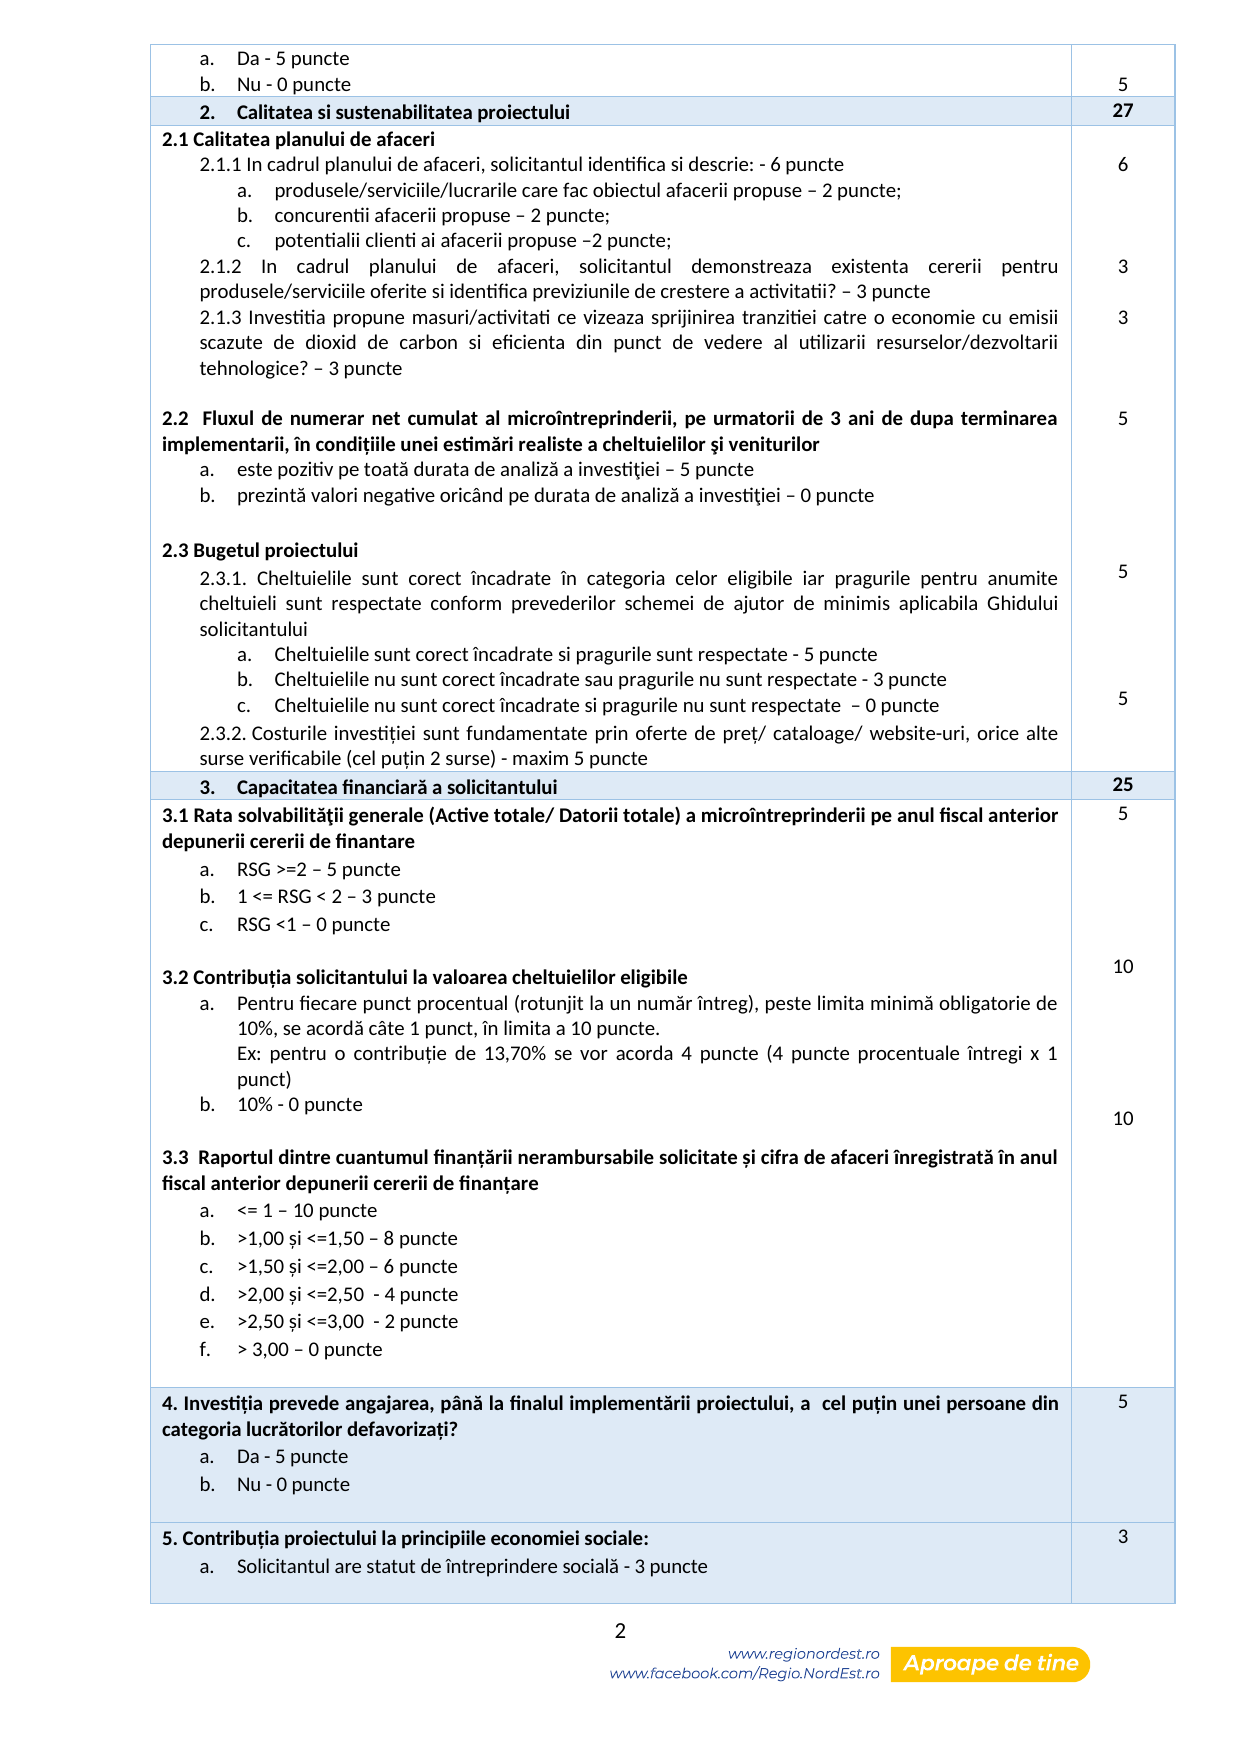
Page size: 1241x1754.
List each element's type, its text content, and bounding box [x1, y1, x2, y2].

table_cell 25 [1072, 772, 1174, 799]
table_cell 3 [1072, 1523, 1174, 1603]
table_cell 5 [1072, 1388, 1174, 1522]
table_cell 2.1 Calitatea planului de afaceri 2.1.1 In cadrul planului de afaceri, solicitantul identifica si descrie: - 6 puncte produsele/serviciile/lucrarile care fac obiectul afacerii propuse – 2 puncte; concurentii afacerii propuse – 2 puncte; potentialii clienti ai afacerii propuse –2 puncte; 2.1.2 In cadrul planului de afaceri, solicitantul demonstreaza existenta cererii pentru produsele/serviciile oferite si identifica previziunile de crestere a activitatii? – 3 puncte 2.1.3 Investitia propune masuri/activitati ce vizeaza sprijinirea tranzitiei catre o economie cu emisii scazute de dioxid de carbon si eficienta din punct de vedere al utilizarii resurselor/dezvoltarii tehnologice? – 3 puncte 2.2 Fluxul de numerar net cumulat al microîntreprinderii, pe urmatorii de 3 ani de dupa terminarea implementarii, în condițiile unei estimări realiste a cheltuielilor şi veniturilor este pozitiv pe toată durata de analiză a investiţiei – 5 puncte prezintă valori negative oricând pe durata de analiză a investiţiei – 0 puncte 2.3 Bugetul proiectului 2.3.1 . Cheltuielile sunt corect încadrate în categoria celor eligibile iar pragurile pentru anumite cheltuieli sunt respectate conform prevederilor schemei de ajutor de minimis aplicabila Ghidului solicitantului Cheltuielile sunt corect încadrate si pragurile sunt respectate - 5 puncte Cheltuielile nu sunt corect încadrate sau pragurile nu sunt respectate - 3 puncte Cheltuielile nu sunt corect încadrate si pragurile nu sunt respectate – 0 puncte 2.3.2. Costurile investiției sunt fundamentate prin oferte de preț/ cataloage/ website-uri, orice alte surse verificabile (cel puțin 2 surse) - maxim 5 puncte [151, 126, 1071, 771]
table_cell Calitatea si sustenabilitatea proiectului [151, 97, 1071, 125]
table_cell 15 5 10 5 5 [1072, 45, 1174, 96]
table_cell 4. Investiția prevede angajarea, până la finalul implementării proiectului, a cel puțin unei persoane din categoria lucrătorilor defavorizați? Da - 5 puncte Nu - 0 puncte [151, 1388, 1071, 1522]
table_cell 6 3 3 5 5 5 [1072, 126, 1174, 771]
table_cell 3.1 Rata solvabilităţii generale (Active totale/ Datorii totale) a microîntreprinderii pe anul fiscal anterior depunerii cererii de finantare RSG >=2 – 5 puncte 1 <= RSG < 2 – 3 puncte RSG <1 – 0 puncte 3.2 Contribuția solicitantului la valoarea cheltuielilor eligibile Pentru fiecare punct procentual (rotunjit la un număr întreg), peste limita minimă obligatorie de 10%, se acordă câte 1 punct, în limita a 10 puncte. Ex: pentru o contribuție de 13,70% se vor acorda 4 puncte (4 puncte procentuale întregi x 1 punct) 10% - 0 puncte 3.3 Raportul dintre cuantumul finanțării nerambursabile solicitate și cifra de afaceri înregistrată în anul fiscal anterior depunerii cererii de finanțare <= 1 – 10 puncte >1,00 și <=1,50 – 8 puncte >1,50 și <=2,00 – 6 puncte >2,00 și <=2,50 - 4 puncte >2,50 și <=3,00 - 2 puncte > 3,00 – 0 puncte [151, 800, 1071, 1387]
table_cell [151, 1523, 1071, 1603]
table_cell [151, 45, 1071, 96]
table_cell 27 [1072, 97, 1174, 125]
table_cell 5 10 10 [1072, 800, 1174, 1387]
table_cell Capacitatea financiară a solicitantului [151, 772, 1071, 799]
